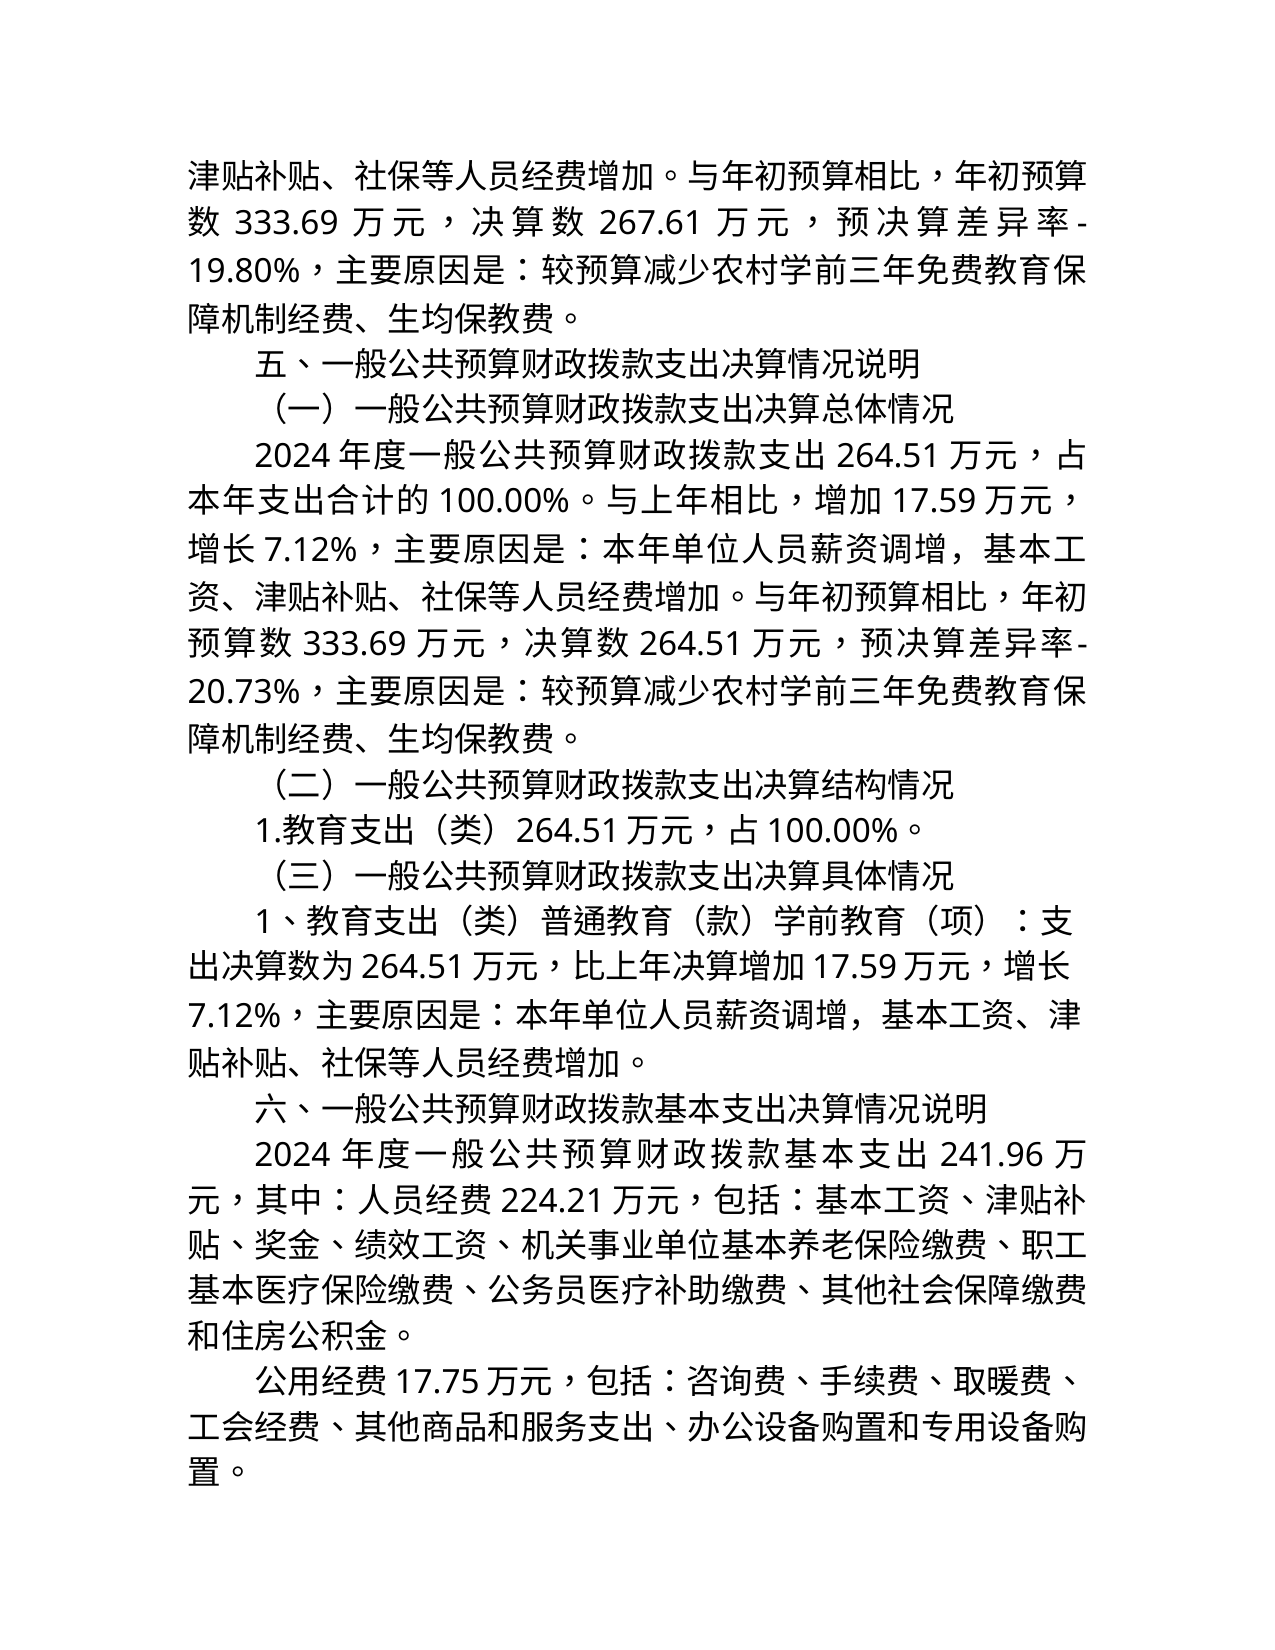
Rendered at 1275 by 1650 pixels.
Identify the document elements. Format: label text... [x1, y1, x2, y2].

text 1.教育支出（类）264.51万元，占100.00%。 [187, 807, 1087, 852]
text 1、教育支出（类）普通教育（款）学前教育（项）：支出决算数为264.51万元，比上年决算增加17.59万元，增长7.12%，主要原因是：本年单位人员薪资调增，基本工资、津贴补贴、社保等人员经费增加。 [187, 898, 1087, 1086]
text 2024年度一般公共预算财政拨款基本支出241.96万元，其中：人员经费224.21万元，包括：基本工资、津贴补贴、奖金、绩效工资、机关事业单位基本养老保险缴费、职工基本医疗保险缴费、公务员医疗补助缴费、其他社会保障缴费和住房公积金。 [187, 1131, 1087, 1358]
text 2024年度一般公共预算财政拨款支出264.51万元，占本年支出合计的100.00%。与上年相比，增加17.59万元，增长7.12%，主要原因是：本年单位人员薪资调增，基本工资、津贴补贴、社保等人员经费增加。与年初预算相比，年初预算数333.69万元，决算数264.51万元，预决算差异率-20.73%，主要原因是：较预算减少农村学前三年免费教育保障机制经费、生均保教费。 [187, 432, 1087, 762]
text 五、一般公共预算财政拨款支出决算情况说明 [187, 341, 1087, 386]
text （二）一般公共预算财政拨款支出决算结构情况 [187, 762, 1087, 807]
text （三）一般公共预算财政拨款支出决算具体情况 [187, 852, 1087, 898]
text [187, 150, 1087, 341]
text 公用经费17.75万元，包括：咨询费、手续费、取暖费、工会经费、其他商品和服务支出、办公设备购置和专用设备购置。 [187, 1358, 1087, 1494]
text （一）一般公共预算财政拨款支出决算总体情况 [187, 386, 1087, 432]
text 六、一般公共预算财政拨款基本支出决算情况说明 [187, 1086, 1087, 1131]
